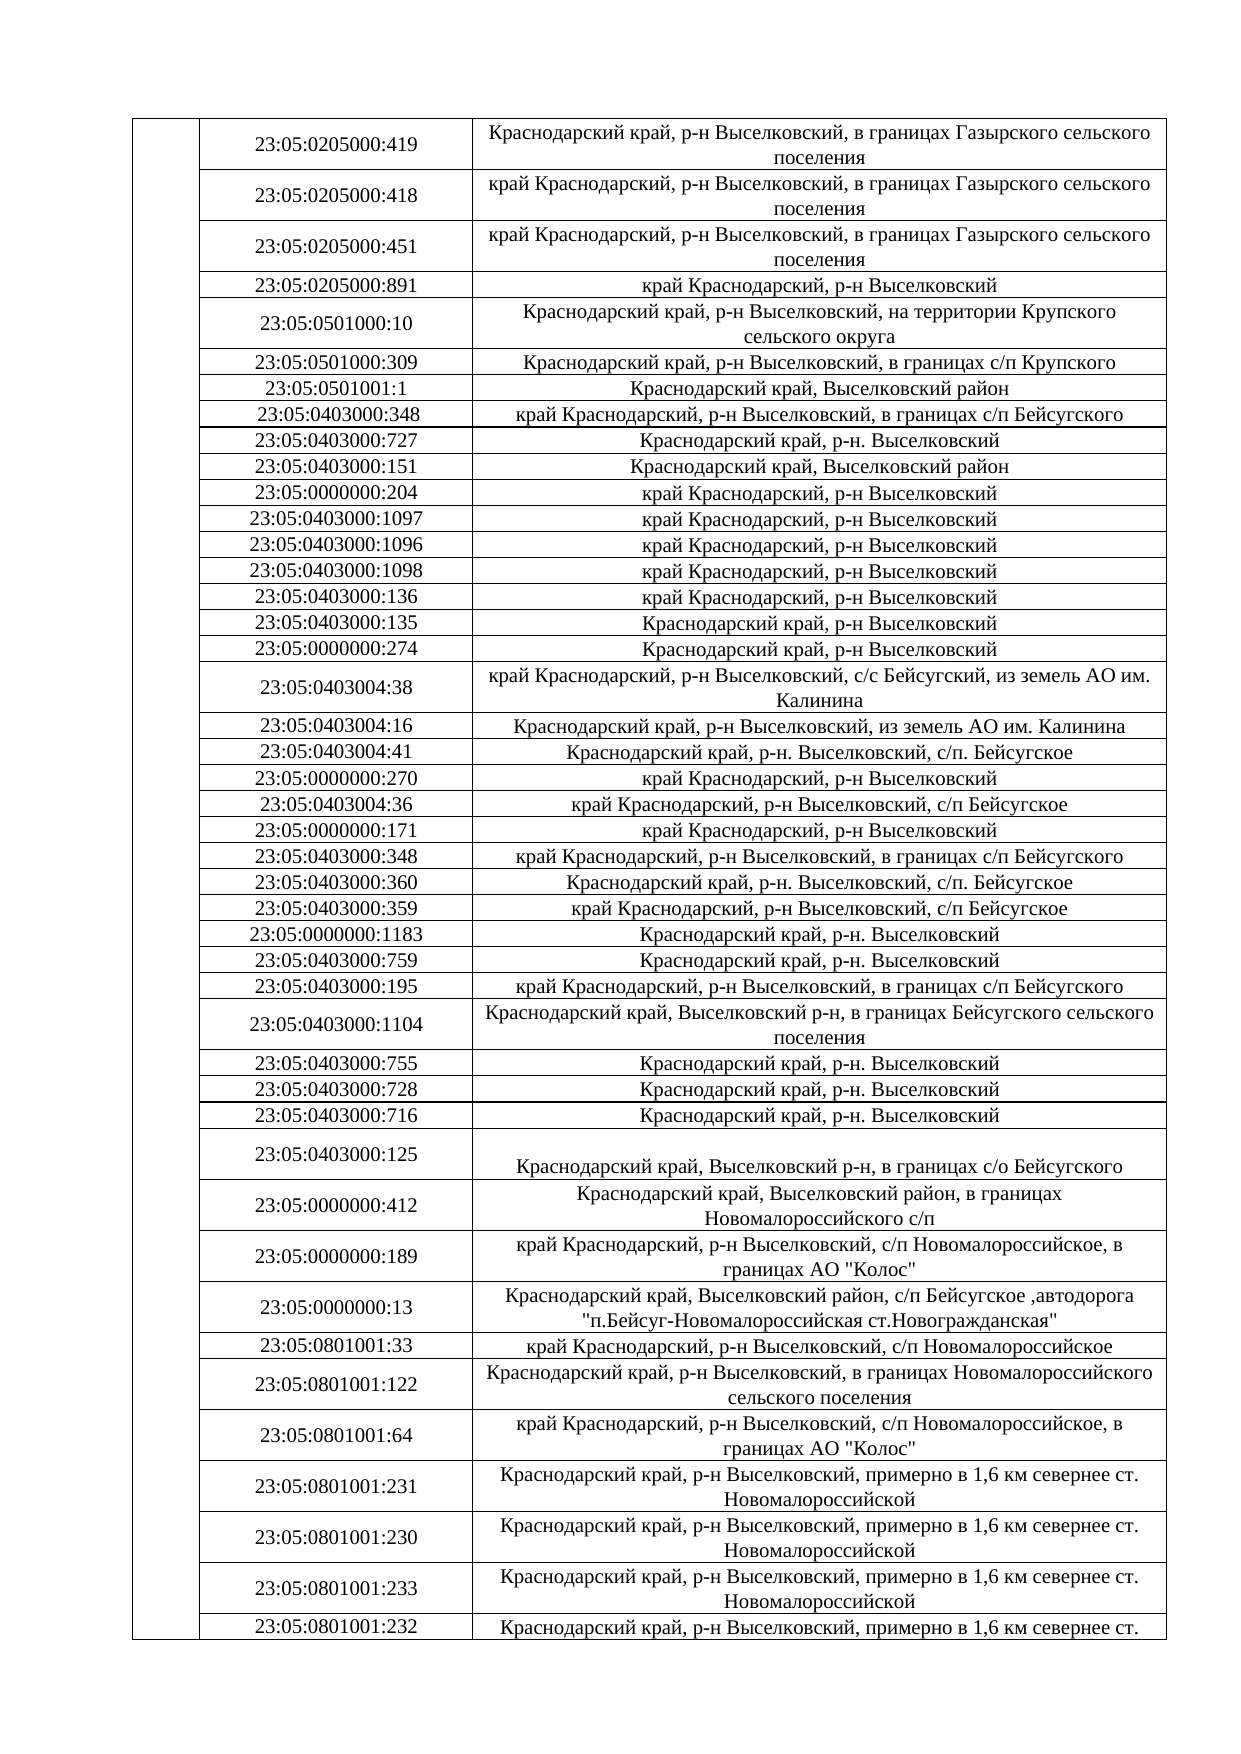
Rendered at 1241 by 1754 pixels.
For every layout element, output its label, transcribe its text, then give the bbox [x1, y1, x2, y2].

table_cell 23:05:0000000:171 [200, 817, 472, 842]
table_cell 23:05:0403000:1098 [200, 558, 472, 583]
table_cell 23:05:0403000:759 [200, 947, 472, 972]
table_cell Краснодарский край, р-н Выселковский, в границах Новомалороссийского сельского поселения [473, 1359, 1166, 1409]
table_cell край Краснодарский, р-н Выселковский, в границах Газырского сельского поселения [473, 221, 1166, 271]
table_cell 23:05:0403000:728 [200, 1076, 472, 1101]
table_cell 23:05:0403000:195 [200, 973, 472, 998]
table_cell край Краснодарский, р-н Выселковский, в границах с/п Бейсугского [473, 973, 1166, 998]
table_cell Краснодарский край, р-н Выселковский, на территории Крупского сельского округа [473, 298, 1166, 348]
table_cell Краснодарский край, Выселковский р-н, в границах Бейсугского сельского поселения [473, 999, 1166, 1049]
table_cell 23:05:0403000:348 [200, 401, 472, 426]
table_cell край Краснодарский, р-н Выселковский [473, 817, 1166, 842]
table_cell Краснодарский край, р-н Выселковский, примерно в 1,6 км севернее ст. Новомалороссийской [473, 1461, 1166, 1511]
table_cell 23:05:0403004:38 [200, 662, 472, 712]
table_cell Краснодарский край, р-н Выселковский [473, 636, 1166, 661]
table_cell 23:05:0801001:231 [200, 1461, 472, 1511]
table_cell 23:05:0801001:64 [200, 1410, 472, 1460]
table_cell Краснодарский край, р-н Выселковский [473, 610, 1166, 635]
table_cell край Краснодарский, р-н Выселковский [473, 506, 1166, 531]
table_cell край Краснодарский, р-н Выселковский, с/п Новомалороссийское, в границах АО "Колос" [473, 1410, 1166, 1460]
table_cell Краснодарский край, Выселковский район, с/п Бейсугское ,автодорога "п.Бейсуг-Новомалороссийская ст.Новогражданская" [473, 1282, 1166, 1332]
table_cell край Краснодарский, р-н Выселковский [473, 480, 1166, 504]
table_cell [473, 1563, 1166, 1613]
table_cell 23:05:0403000:135 [200, 610, 472, 635]
table_cell 23:05:0801001:230 [200, 1512, 472, 1562]
table_cell край Краснодарский, р-н Выселковский, с/п Бейсугское [473, 791, 1166, 816]
table_cell Краснодарский край, Выселковский район, в границах Новомалороссийского с/п [473, 1180, 1166, 1229]
table_cell Краснодарский край, р-н. Выселковский [473, 1050, 1166, 1075]
table_cell 23:05:0000000:412 [200, 1180, 472, 1229]
table_cell 23:05:0403000:1097 [200, 506, 472, 531]
table_cell Краснодарский край, Выселковский р-н, в границах с/о Бейсугского [473, 1129, 1166, 1178]
table_cell Краснодарский край, р-н Выселковский, из земель АО им. Калинина [473, 713, 1166, 738]
table_cell 23:05:0000000:1183 [200, 921, 472, 946]
table_cell 23:05:0403000:1104 [200, 999, 472, 1049]
table_cell край Краснодарский, р-н Выселковский [473, 558, 1166, 583]
table_cell 23:05:0403000:125 [200, 1129, 472, 1178]
table_cell 23:05:0403000:755 [200, 1050, 472, 1075]
table_cell Краснодарский край, р-н. Выселковский [473, 1076, 1166, 1101]
table_cell 23:05:0000000:204 [200, 480, 472, 504]
table_cell 23:05:0000000:189 [200, 1231, 472, 1281]
table_cell край Краснодарский, р-н Выселковский [473, 272, 1166, 297]
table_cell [473, 170, 1166, 220]
table_cell 23:05:0205000:451 [200, 221, 472, 271]
table_cell 23:05:0801001:33 [200, 1333, 472, 1358]
table_cell Краснодарский край, р-н. Выселковский, с/п. Бейсугское [473, 869, 1166, 894]
table_cell 23:05:0000000:13 [200, 1282, 472, 1332]
table_cell 23:05:0403000:348 [200, 843, 472, 868]
table_cell Краснодарский край, Выселковский район [473, 375, 1166, 400]
table_cell 23:05:0403004:36 [200, 791, 472, 816]
table_cell Краснодарский край, р-н. Выселковский, с/п. Бейсугское [473, 739, 1166, 764]
table_cell Краснодарский край, р-н Выселковский, в границах с/п Крупского [473, 349, 1166, 374]
table_cell 23:05:0000000:274 [200, 636, 472, 661]
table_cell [473, 1614, 1166, 1639]
table_cell край Краснодарский, р-н Выселковский, с/с Бейсугский, из земель АО им. Калинина [473, 662, 1166, 712]
table_cell край Краснодарский, р-н Выселковский, в границах с/п Бейсугского [473, 843, 1166, 868]
table_cell край Краснодарский, р-н Выселковский [473, 765, 1166, 790]
table_cell Краснодарский край, р-н. Выселковский [473, 947, 1166, 972]
table_cell Краснодарский край, р-н. Выселковский [473, 428, 1166, 452]
table_cell 23:05:0205000:891 [200, 272, 472, 297]
table_cell край Краснодарский, р-н Выселковский, с/п Бейсугское [473, 895, 1166, 920]
table_cell 23:05:0403004:16 [200, 713, 472, 738]
table_cell 23:05:0403000:1096 [200, 532, 472, 557]
table_cell 23:05:0403000:727 [200, 428, 472, 452]
table_cell 23:05:0403004:41 [200, 739, 472, 764]
table_cell 23:05:0501001:1 [200, 375, 472, 400]
table_cell край Краснодарский, р-н Выселковский, с/п Новомалороссийское [473, 1333, 1166, 1358]
table_cell 23:05:0205000:418 [200, 170, 472, 220]
table_cell 23:05:0403000:716 [200, 1103, 472, 1127]
table_cell 23:05:0403000:360 [200, 869, 472, 894]
table_cell Краснодарский край, р-н. Выселковский [473, 921, 1166, 946]
table_cell край Краснодарский, р-н Выселковский [473, 584, 1166, 609]
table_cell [473, 119, 1166, 169]
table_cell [473, 1512, 1166, 1562]
table_cell 23:05:0801001:232 [200, 1614, 472, 1639]
table_cell край Краснодарский, р-н Выселковский, с/п Новомалороссийское, в границах АО "Колос" [473, 1231, 1166, 1281]
table_cell Краснодарский край, р-н. Выселковский [473, 1103, 1166, 1127]
table_cell 23:05:0801001:122 [200, 1359, 472, 1409]
table_cell 23:05:0403000:136 [200, 584, 472, 609]
table_cell 23:05:0501000:10 [200, 298, 472, 348]
table_cell 23:05:0501000:309 [200, 349, 472, 374]
table_cell 23:05:0801001:233 [200, 1563, 472, 1613]
table_cell край Краснодарский, р-н Выселковский [473, 532, 1166, 557]
table_cell Краснодарский край, Выселковский район [473, 454, 1166, 478]
table_cell 23:05:0000000:270 [200, 765, 472, 790]
table_cell 23:05:0205000:419 [200, 119, 472, 169]
table_cell 23:05:0403000:151 [200, 454, 472, 478]
table_cell 23:05:0403000:359 [200, 895, 472, 920]
table_cell край Краснодарский, р-н Выселковский, в границах с/п Бейсугского [473, 401, 1166, 426]
